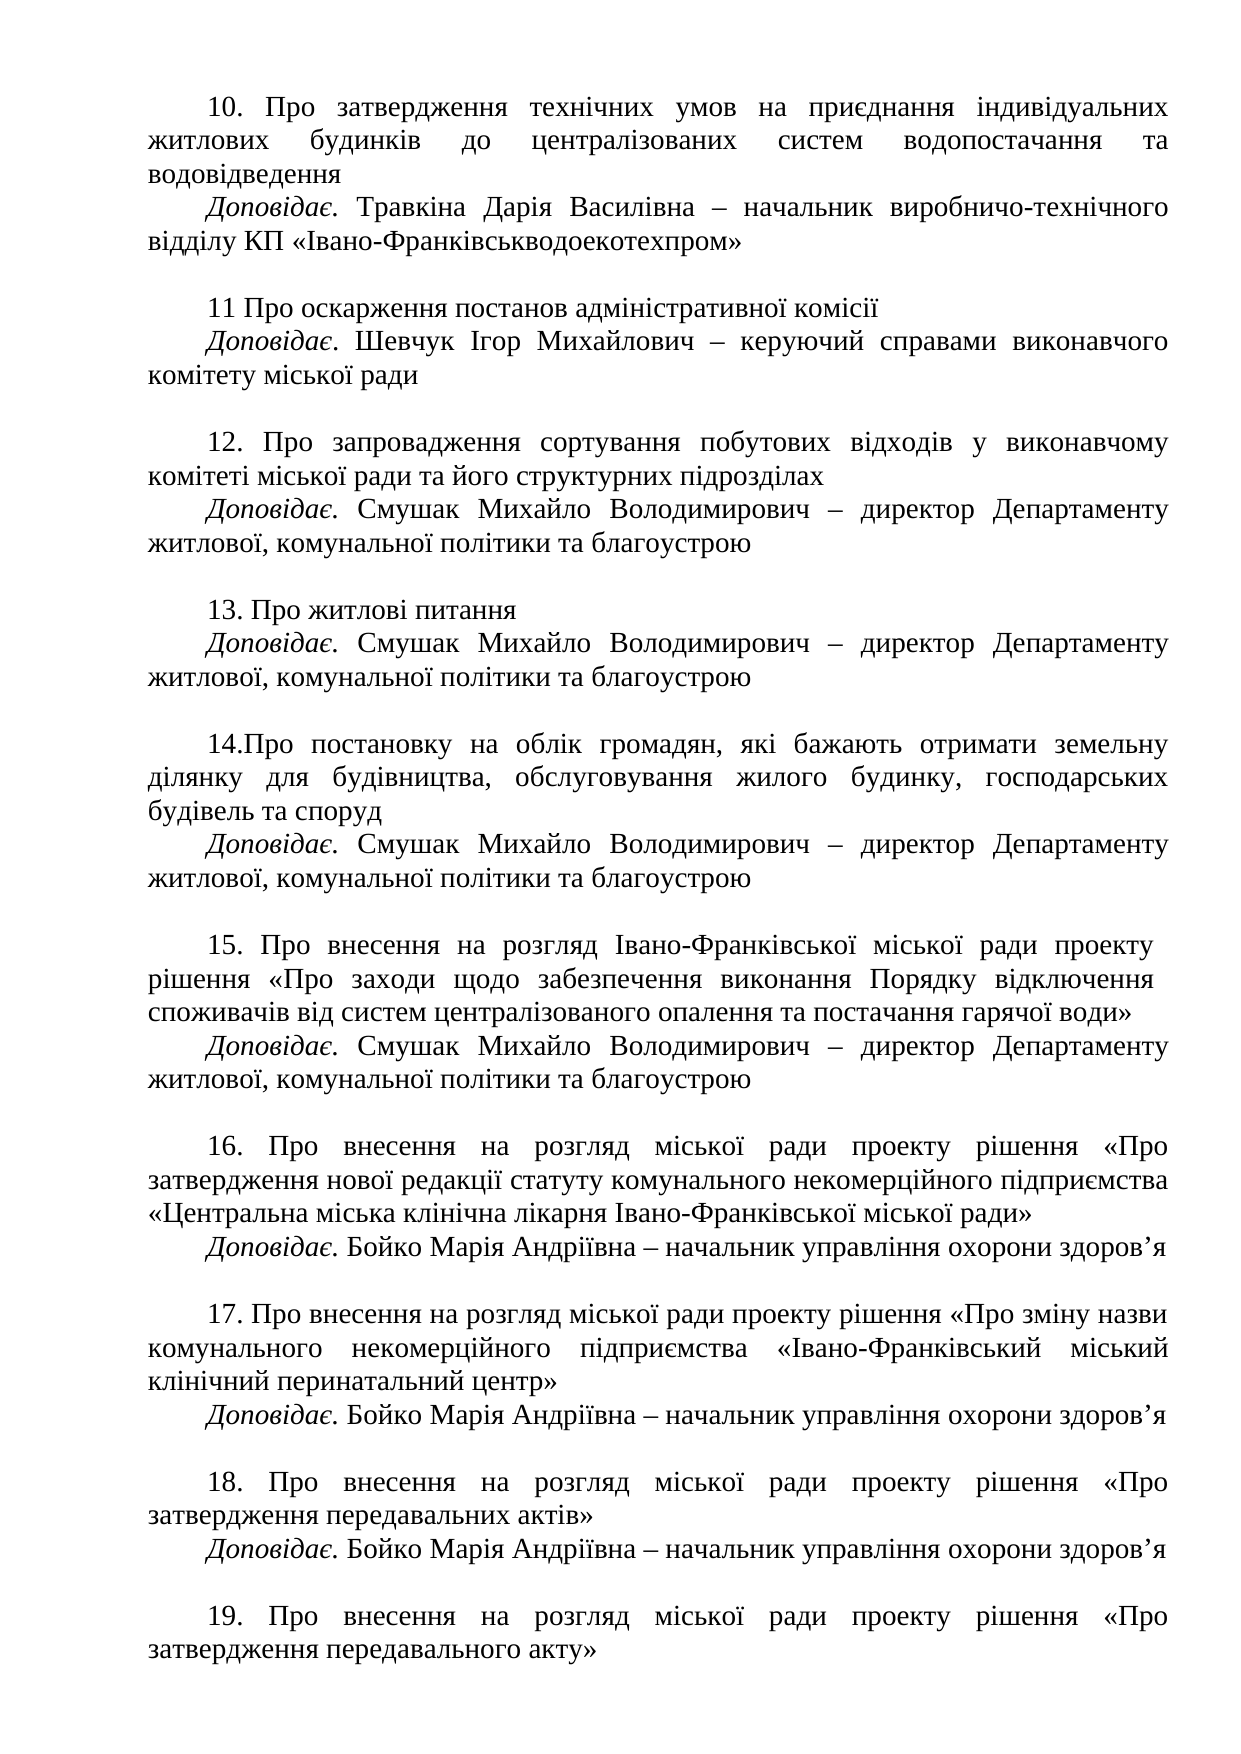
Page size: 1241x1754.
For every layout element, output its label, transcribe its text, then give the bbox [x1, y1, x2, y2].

text Доповідає. Смушак Михайло Володимирович – директор Департаменту житлової, комунальної політики та благоустрою [148, 827, 1169, 894]
text Доповідає. Бойко Марія Андріївна – начальник управління охорони здоров’я [148, 1397, 1169, 1430]
text Доповідає. Травкіна Дарія Василівна – начальник виробничо-технічного відділу КП «Івано-Франківськводоекотехпром» [148, 189, 1169, 256]
text 17. Про внесення на розгляд міської ради проекту рішення «Про зміну назви комунального некомерційного підприємства «Івано-Франківський міський клінічний перинатальний центр» [148, 1296, 1169, 1397]
text Доповідає. Шевчук Ігор Михайлович – керуючий справами виконавчого комітету міської ради [148, 323, 1169, 391]
text 18. Про внесення на розгляд міської ради проекту рішення «Про затвердження передавальних актів» [148, 1464, 1169, 1531]
text 12. Про запровадження сортування побутових відходів у виконавчому комітеті міської ради та його структурних підрозділах [148, 424, 1169, 491]
text 10. Про затвердження технічних умов на приєднання індивідуальних житлових будинків до централізованих систем водопостачання та водовідведення [148, 89, 1169, 189]
text Доповідає. Смушак Михайло Володимирович – директор Департаменту житлової, комунальної політики та благоустрою [148, 625, 1169, 692]
text 15. Про внесення на розгляд Івано-Франківської міської ради проекту рішення «Про заходи щодо забезпечення виконання Порядку відключення споживачів від систем централізованого опалення та постачання гарячої води» [148, 961, 1155, 1028]
text 14.Про постановку на облік громадян, які бажають отримати земельну ділянку для будівництва, обслуговування жилого будинку, господарських будівель та споруд [148, 726, 1169, 827]
text 16. Про внесення на розгляд міської ради проекту рішення «Про затвердження нової редакції статуту комунального некомерційного підприємства «Центральна міська клінічна лікарня Івано-Франківської міської ради» [148, 1128, 1169, 1229]
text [148, 1531, 1169, 1564]
text 13. Про житлові питання [148, 592, 1169, 625]
text Доповідає. Смушак Михайло Володимирович – директор Департаменту житлової, комунальної політики та благоустрою [148, 491, 1169, 558]
text 11 Про оскарження постанов адміністративної комісії [148, 290, 1169, 323]
text Доповідає. Бойко Марія Андріївна – начальник управління охорони здоров’я [148, 1229, 1169, 1263]
text 19. Про внесення на розгляд міської ради проекту рішення «Про затвердження передавального акту» [148, 1598, 1169, 1665]
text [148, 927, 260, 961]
text Доповідає. Смушак Михайло Володимирович – директор Департаменту житлової, комунальної політики та благоустрою [148, 1028, 1169, 1095]
